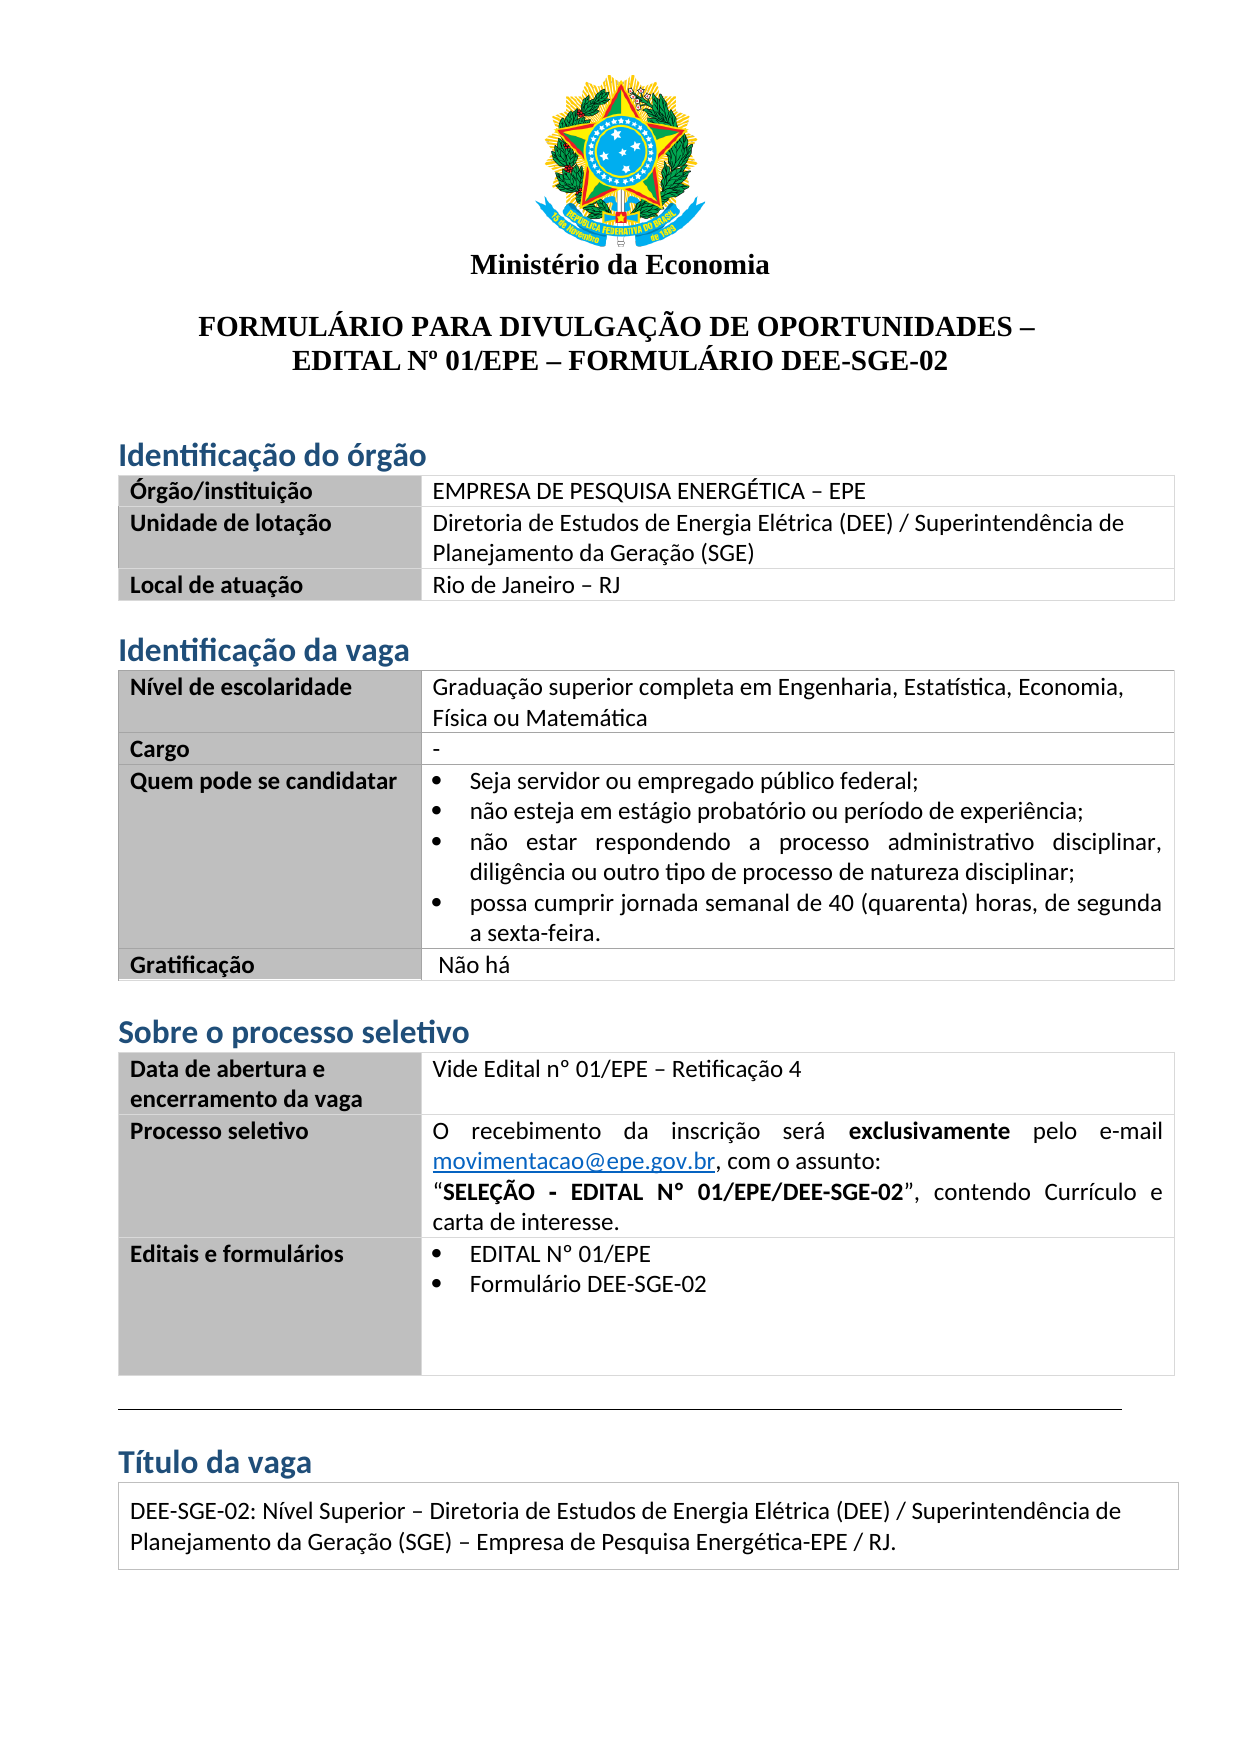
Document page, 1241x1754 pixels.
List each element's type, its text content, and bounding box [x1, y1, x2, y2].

table_cell Seja servidor ou empregado público federal; não esteja em estágio probatório ou período de experiência; não estar respondendo a processo administrativo disciplinar, diligência ou outro tipo de processo de natureza disciplinar; possa cumprir jornada semanal de 40 (quarenta) horas, de segunda a sexta-feira. [422, 765, 1174, 948]
table_cell Local de atuação [119, 569, 421, 600]
table_header DEE-SGE-02: Nível Superior – Diretoria de Estudos de Energia Elétrica (DEE) / Superintendência de Planejamento da Geração (SGE) – Empresa de Pesquisa Energética-EPE / RJ. [119, 1483, 1178, 1569]
picture [569, 227, 598, 242]
text Identificação do órgão [118, 434, 1122, 474]
picture [644, 204, 706, 247]
text Identificação da vaga [118, 629, 1122, 670]
table_cell Quem pode se candidatar [119, 765, 421, 948]
table_cell Não há [422, 949, 1174, 979]
table_header Graduação superior completa em Engenharia, Estatística, Economia, Física ou Matemática [422, 671, 1174, 732]
table_cell - [422, 733, 1174, 764]
picture [654, 217, 670, 226]
table_cell Rio de Janeiro – RJ [422, 569, 1174, 600]
table_header Vide Edital nº 01/EPE – Retificação 4 [422, 1053, 1174, 1114]
table_header Nível de escolaridade [119, 671, 421, 732]
table_header Órgão/instituição [119, 476, 421, 506]
table_cell Unidade de lotação [119, 507, 421, 568]
picture [576, 216, 588, 227]
picture [567, 211, 574, 219]
picture [535, 75, 706, 247]
picture [619, 229, 629, 234]
table_header EMPRESA DE PESQUISA ENERGÉTICA – EPE [422, 476, 1174, 506]
table_cell EDITAL Nº 01/EPE Formulário DEE-SGE-02 [422, 1238, 1174, 1375]
table_cell Editais e formulários [119, 1238, 421, 1375]
table_header Data de abertura e encerramento da vaga [119, 1053, 421, 1114]
table_cell Diretoria de Estudos de Energia Elétrica (DEE) / Superintendência de Planejamento da Geração (SGE) [422, 507, 1174, 568]
table_cell Gratificação [119, 949, 421, 979]
picture [663, 226, 675, 235]
text Sobre o processo seletivo [118, 1011, 1122, 1052]
subtitle Título da vaga [118, 1441, 1122, 1482]
table_cell Processo seletivo [119, 1115, 421, 1237]
picture [559, 221, 566, 227]
table_cell O recebimento da inscrição será exclusivamente pelo e-mail movimentacao@epe.gov.br, com o assunto: “SELEÇÃO ‐ EDITAL Nº 01/EPE/DEE-SGE-02”, contendo Currículo e carta de interesse. [422, 1115, 1174, 1237]
picture [603, 227, 636, 247]
table_cell Cargo [119, 733, 421, 764]
